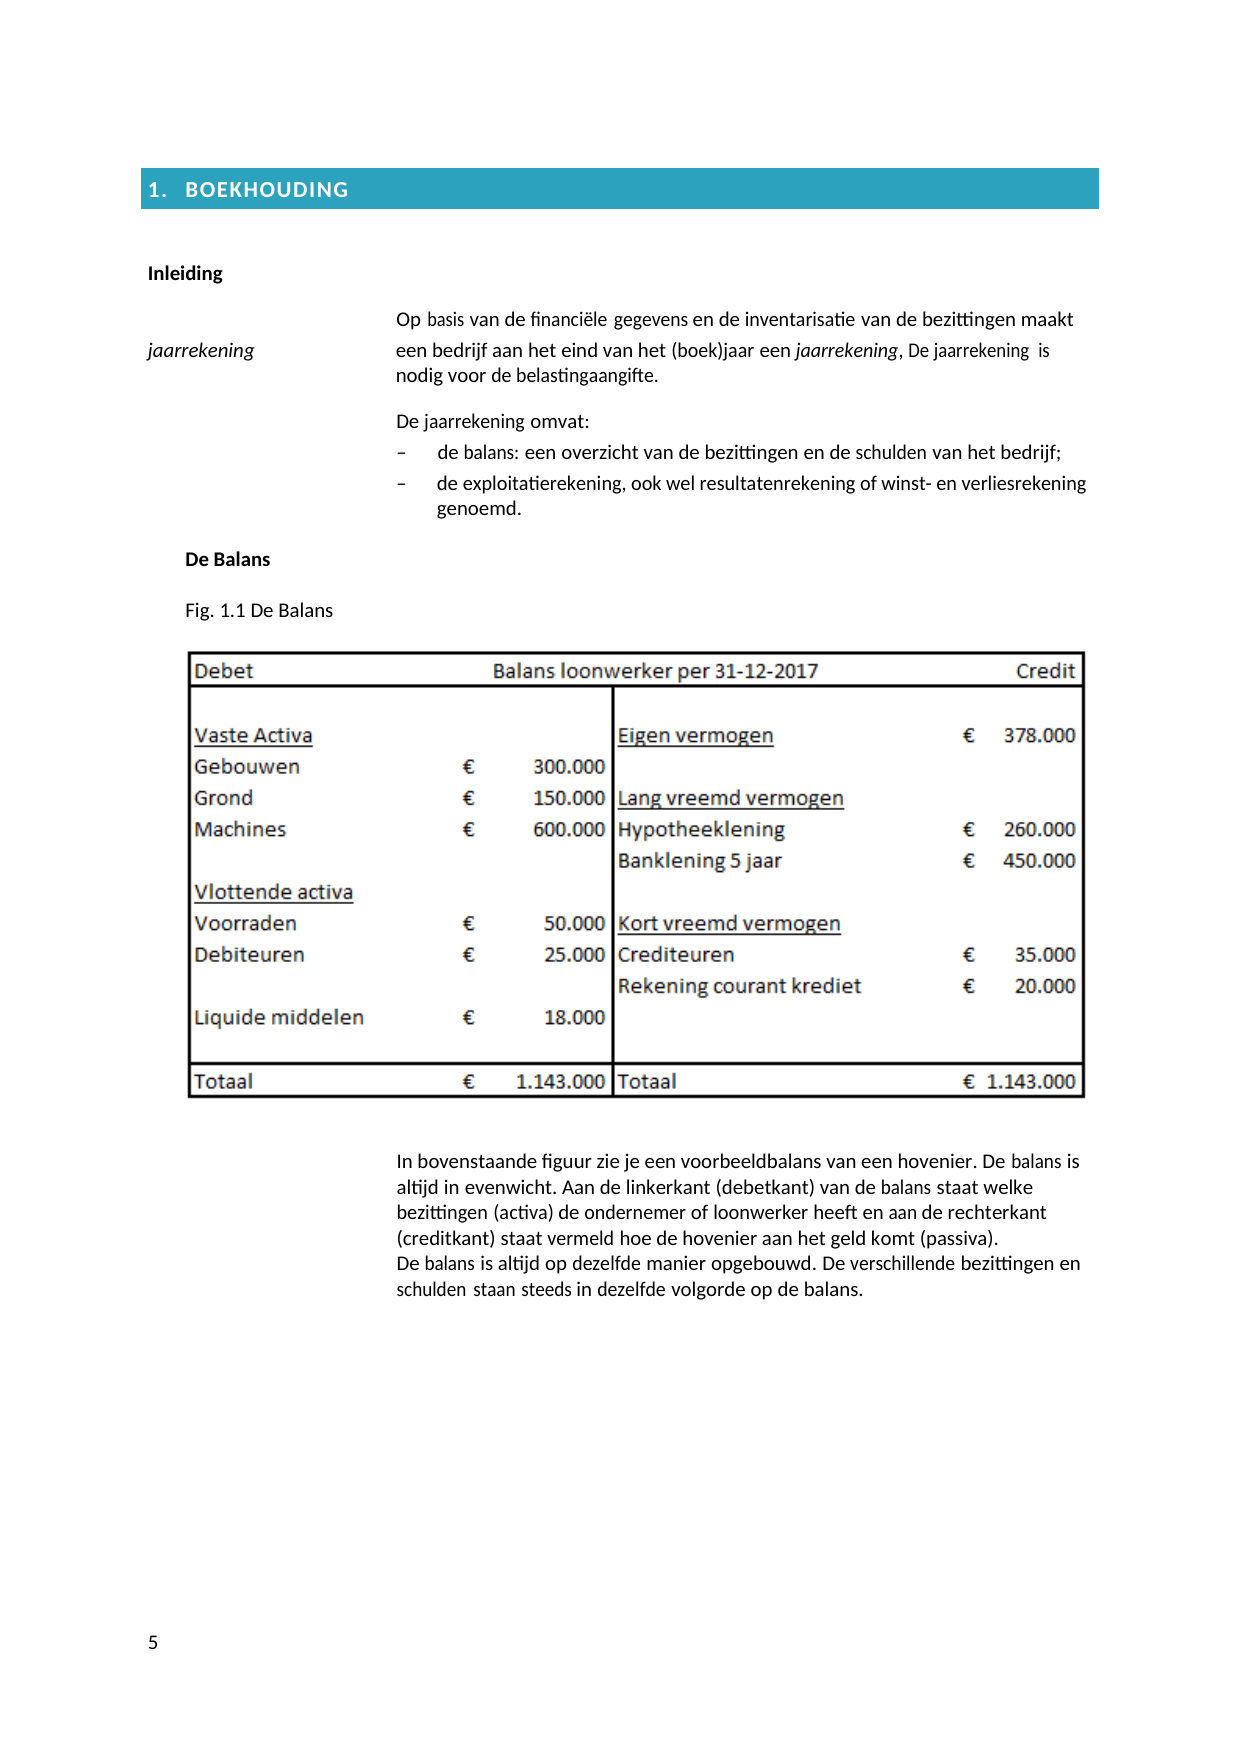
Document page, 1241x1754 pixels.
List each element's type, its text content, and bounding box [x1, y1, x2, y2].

text De jaarrekening omvat: [396, 409, 1095, 434]
text Op basis van de financiële gegevens en de inventarisatie van de bezittingen maakt [396, 306, 1095, 332]
text In bovenstaande figuur zie je een voorbeeldbalans van een hovenier. De balans is altijd in evenwicht. Aan de linkerkant (debetkant) van de balans staat welke bezittingen (activa) de ondernemer of loonwerker heeft en aan de rechterkant (creditkant) staat vermeld hoe de hovenier aan het geld komt (passiva). [396, 1148, 1095, 1250]
text – de balans: een overzicht van de bezittingen en de schulden van het bedrijf; [396, 439, 1095, 464]
picture [185, 647, 1090, 1103]
text jaarrekening een bedrijf aan het eind van het (boek)jaar een jaarrekening, De jaarrekening is nodig voor de belastingaangifte. [148, 337, 1095, 388]
text De Balans [185, 546, 1095, 571]
subtitle Boekhouding [148, 175, 1093, 203]
text De balans is altijd op dezelfde manier opgebouwd. De verschillende bezittingen en schulden staan steeds in dezelfde volgorde op de balans. [396, 1250, 1095, 1301]
text – de exploitatierekening, ook wel resultatenrekening of winst- en verliesrekening genoemd. [396, 470, 1095, 521]
text Inleiding [148, 260, 1093, 286]
text Fig. 1.1 De Balans [185, 597, 1095, 622]
